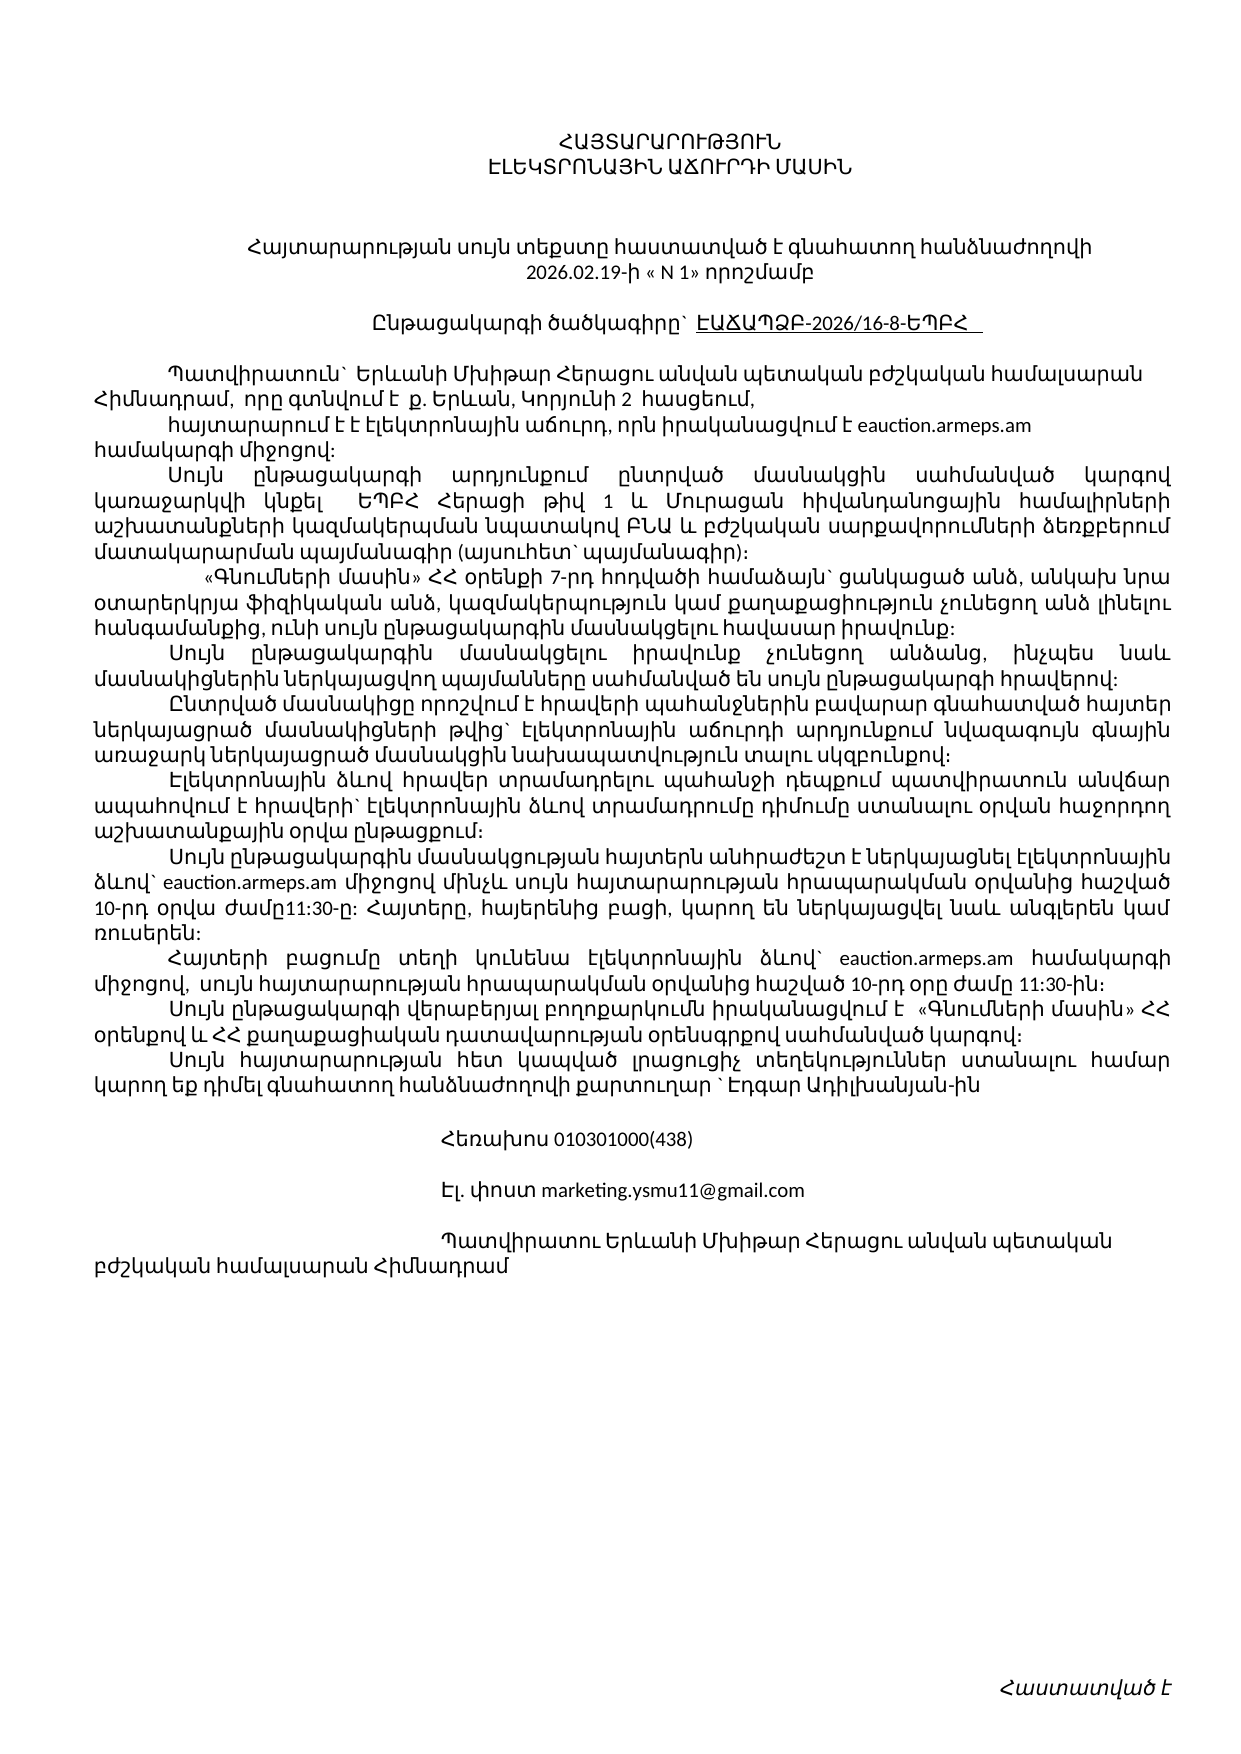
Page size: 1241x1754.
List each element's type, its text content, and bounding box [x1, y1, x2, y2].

text հայտարարում է է էլեկտրոնային աճուրդ, որն իրականացվում է eauction.armeps.am համակարգի միջոցով: [94, 412, 1171, 463]
text Հայտարարության սույն տեքստը հաստատված է գնահատող հանձնաժողովի [94, 234, 1171, 259]
text Հաստատված է [94, 1675, 1171, 1701]
text Հեռախոս 010301000(438) [94, 1126, 1171, 1152]
text Էլ. փոստ marketing.ysmu11@gmail.com [94, 1177, 1171, 1203]
text Սույն հայտարարության հետ կապված լրացուցիչ տեղեկություններ ստանալու համար կարող եք դիմել գնահատող հանձնաժողովի քարտուղար ` Էդգար Ադիլխանյան-ին [94, 1047, 1171, 1098]
text Ընթացակարգի ծածկագիրը` ԷԱՃԱՊՁԲ-2026/16-8-ԵՊԲՀ [94, 310, 1171, 336]
text ՀԱՅՏԱՐԱՐՈՒԹՅՈՒՆ [94, 129, 1171, 154]
text Ընտրված մասնակիցը որոշվում է հրավերի պահանջներին բավարար գնահատված հայտեր ներկայացրած մասնակիցների թվից` էլեկտրոնային աճուրդի արդյունքում նվազագույն գնային առաջարկ ներկայացրած մասնակցին նախապատվություն տալու սկզբունքով։ [94, 691, 1171, 768]
text Սույն ընթացակարգին մասնակցության հայտերն անհրաժեշտ է ներկայացնել էլեկտրոնային ձևով` eauction.armeps.am միջոցով մինչև սույն հայտարարության հրապարակման օրվանից հաշված 10-րդ օրվա ժամը11:30-ը: Հայտերը, հայերենից բացի, կարող են ներկայացվել նաև անգլերեն կամ ռուսերեն: [94, 844, 1171, 946]
text Պատվիրատու Երևանի Մխիթար Հերացու անվան պետական բժշկական համալսարան Հիմնադրամ [94, 1228, 1171, 1279]
text 2026.02.19 -ի « N 1» որոշմամբ [94, 259, 1171, 285]
text Սույն ընթացակարգի արդյունքում ընտրված մասնակցին սահմանված կարգով կառաջարկվի կնքել ԵՊԲՀ Հերացի թիվ 1 և Մուրացան հիվանդանոցային համալիրների աշխատանքների կազմակերպման նպատակով ԲՆԱ և բժշկական սարքավորումների ձեռքբերում մատակարարման պայմանագիր (այսուհետ` պայմանագիր)։ [94, 463, 1171, 564]
text ԷԼԵԿՏՐՈՆԱՅԻՆ ԱՃՈՒՐԴԻ ՄԱՍԻՆ [94, 154, 1171, 180]
text «Գնումների մասին» ՀՀ օրենքի 7-րդ հոդվածի համաձայն` ցանկացած անձ, անկախ նրա օտարերկրյա ֆիզիկական անձ, կազմակերպություն կամ քաղաքացիություն չունեցող անձ լինելու հանգամանքից, ունի սույն ընթացակարգին մասնակցելու հավասար իրավունք: [94, 564, 1171, 641]
text Էլեկտրոնային ձևով հրավեր տրամադրելու պահանջի դեպքում պատվիրատուն անվճար ապահովում է հրավերի` էլեկտրոնային ձևով տրամադրումը դիմումը ստանալու օրվան հաջորդող աշխատանքային օրվա ընթացքում։ [94, 768, 1171, 844]
text Սույն ընթացակարգին մասնակցելու իրավունք չունեցող անձանց, ինչպես նաև մասնակիցներին ներկայացվող պայմանները սահմանված են սույն ընթացակարգի հրավերով: [94, 641, 1171, 691]
text Հայտերի բացումը տեղի կունենա էլեկտրոնային ձևով` eauction.armeps.am համակարգի միջոցով, սույն հայտարարության հրապարակման օրվանից հաշված 10-րդ օրը ժամը 11:30-ին։ [94, 946, 1171, 996]
text Սույն ընթացակարգի վերաբերյալ բողոքարկումն իրականացվում է «Գնումների մասին» ՀՀ օրենքով և ՀՀ քաղաքացիական դատավարության օրենսգրքով սահմանված կարգով։ [94, 996, 1171, 1047]
text Պատվիրատուն` Երևանի Մխիթար Հերացու անվան պետական բժշկական համալսարան Հիմնադրամ, որը գտնվում է ք. Երևան, Կորյունի 2 հասցեում, [94, 361, 1171, 412]
